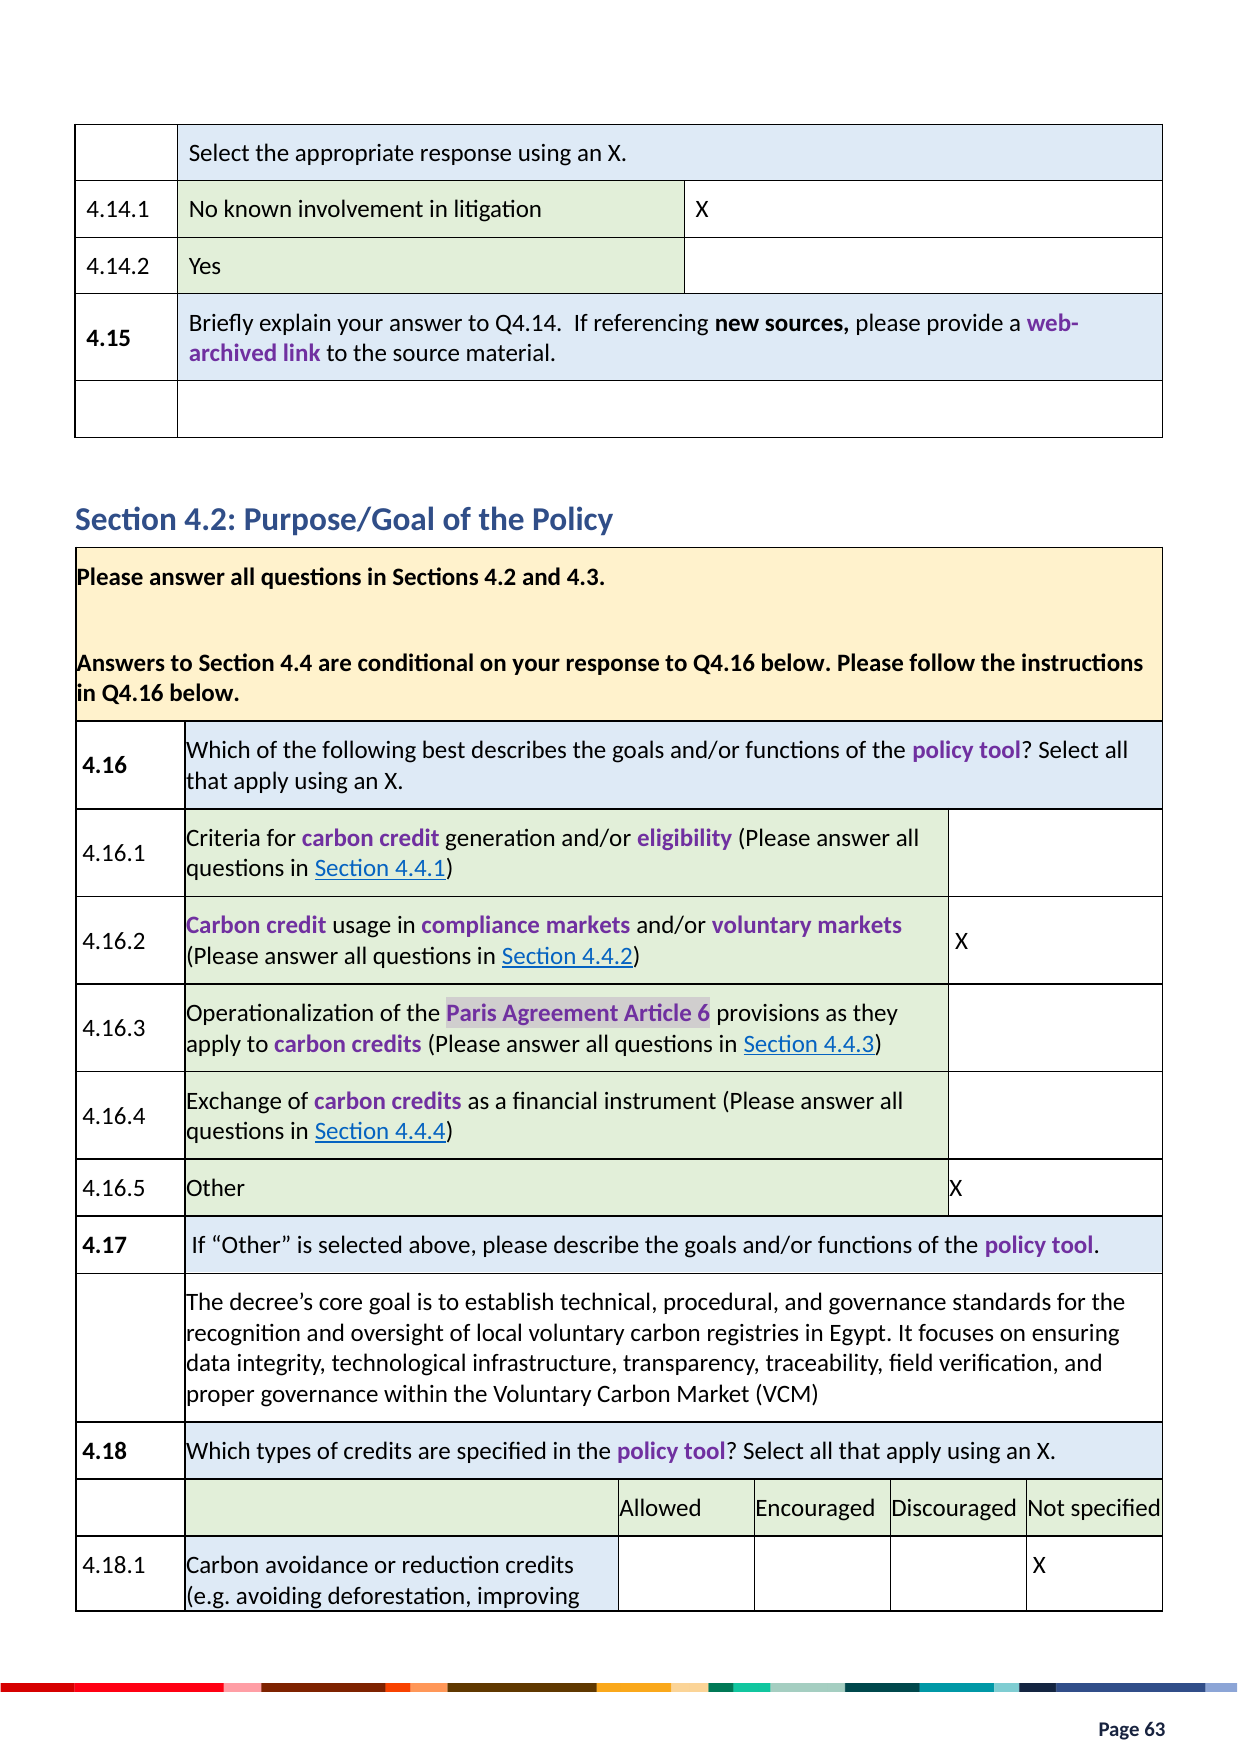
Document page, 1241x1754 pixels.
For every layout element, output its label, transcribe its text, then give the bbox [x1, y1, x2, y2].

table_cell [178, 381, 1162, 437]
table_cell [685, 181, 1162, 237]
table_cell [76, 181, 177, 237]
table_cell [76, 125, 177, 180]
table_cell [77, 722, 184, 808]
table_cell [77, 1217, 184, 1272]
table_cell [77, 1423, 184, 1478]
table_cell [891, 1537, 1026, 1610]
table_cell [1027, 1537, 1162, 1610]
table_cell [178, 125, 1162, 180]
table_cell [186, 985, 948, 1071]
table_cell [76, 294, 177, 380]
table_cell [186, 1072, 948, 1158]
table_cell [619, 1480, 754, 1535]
subtitle Section 4.2: Purpose/Goal of the Policy [75, 498, 1165, 538]
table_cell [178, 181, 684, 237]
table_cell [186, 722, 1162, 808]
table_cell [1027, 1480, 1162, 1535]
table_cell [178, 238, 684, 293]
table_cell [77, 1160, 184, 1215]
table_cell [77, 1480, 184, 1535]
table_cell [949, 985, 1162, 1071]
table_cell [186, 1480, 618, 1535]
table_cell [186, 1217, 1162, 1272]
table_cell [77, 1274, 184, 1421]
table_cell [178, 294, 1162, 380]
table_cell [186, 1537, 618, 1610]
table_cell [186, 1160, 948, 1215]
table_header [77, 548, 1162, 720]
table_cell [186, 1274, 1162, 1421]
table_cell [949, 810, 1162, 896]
picture [0, 1683, 1236, 1692]
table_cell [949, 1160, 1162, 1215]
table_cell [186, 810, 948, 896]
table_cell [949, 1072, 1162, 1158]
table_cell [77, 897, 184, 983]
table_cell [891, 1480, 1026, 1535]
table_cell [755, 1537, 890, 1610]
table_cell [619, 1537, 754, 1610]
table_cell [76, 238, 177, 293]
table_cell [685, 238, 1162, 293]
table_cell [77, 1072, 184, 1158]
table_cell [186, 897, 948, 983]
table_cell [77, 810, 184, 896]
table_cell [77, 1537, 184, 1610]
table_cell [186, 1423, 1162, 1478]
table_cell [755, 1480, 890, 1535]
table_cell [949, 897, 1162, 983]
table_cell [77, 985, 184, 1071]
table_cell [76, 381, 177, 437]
